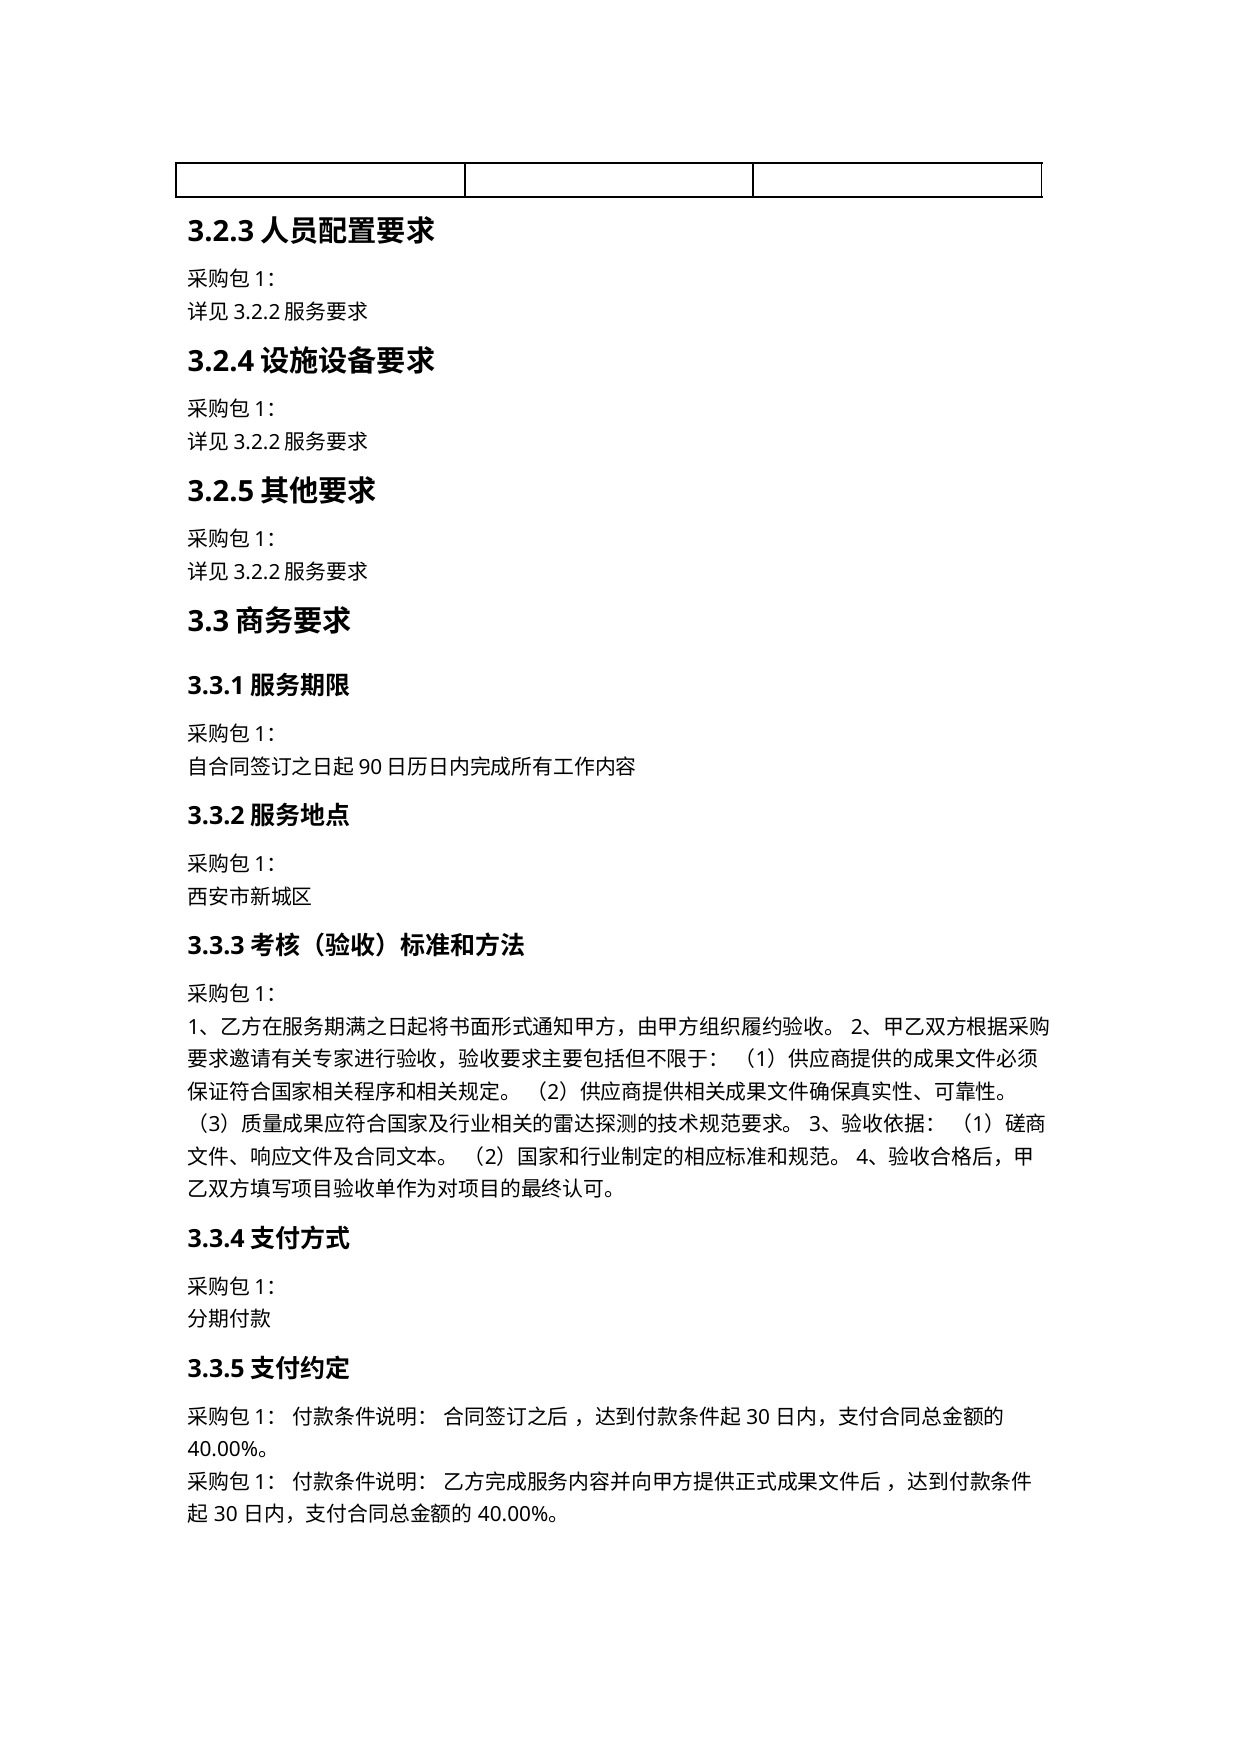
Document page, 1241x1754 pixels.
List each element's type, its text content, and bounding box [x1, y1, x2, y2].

text 详见3.2.2服务要求 [187, 425, 1053, 458]
text 3.2.3人员配置要求 [187, 198, 1053, 263]
text 采购包1： [187, 263, 1053, 295]
text 3.3.3考核（验收）标准和方法 [187, 913, 1053, 978]
text 西安市新城区 [187, 880, 1053, 913]
table_cell 1 [177, 164, 464, 196]
text 3.2.5其他要求 [187, 458, 1053, 523]
text 3.3.5支付约定 [187, 1335, 1053, 1400]
text 采购包1： 付款条件说明： 合同签订之后 ，达到付款条件起 30 日内，支付合同总金额的 40.00%。 [187, 1400, 1053, 1465]
text 1、乙方在服务期满之日起将书面形式通知甲方，由甲方组织履约验收。 2、甲乙双方根据采购要求邀请有关专家进行验收，验收要求主要包括但不限于： （1）供应商提供的成果文件必须保证符合国家相关程序和相关规定。 （2）供应商提供相关成果文件确保真实性、可靠性。 （3）质量成果应符合国家及行业相关的雷达探测的技术规范要求。 3、验收依据： （1）磋商文件、响应文件及合同文本。 （2）国家和行业制定的相应标准和规范。 4、验收合格后，甲乙双方填写项目验收单作为对项目的最终认可。 [187, 1010, 1053, 1205]
text 采购包1： [187, 523, 1053, 555]
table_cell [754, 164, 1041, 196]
text 分期付款 [187, 1303, 1053, 1335]
text 采购包1： [187, 978, 1053, 1010]
text 详见3.2.2服务要求 [187, 555, 1053, 588]
text 3.2.4设施设备要求 [187, 328, 1053, 393]
text 3.3.2服务地点 [187, 783, 1053, 848]
text 采购包1： [187, 848, 1053, 880]
text 3.3.4支付方式 [187, 1205, 1053, 1270]
text 采购包1： [187, 1270, 1053, 1303]
text 3.3.1服务期限 [187, 653, 1053, 718]
text 详见3.2.2服务要求 [187, 295, 1053, 328]
table_cell [466, 164, 752, 196]
text 采购包1： [187, 718, 1053, 750]
text 3.3商务要求 [187, 588, 1053, 653]
text 采购包1： 付款条件说明： 乙方完成服务内容并向甲方提供正式成果文件后 ，达到付款条件起 30 日内，支付合同总金额的 40.00%。 [187, 1465, 1053, 1530]
text 自合同签订之日起90日历日内完成所有工作内容 [187, 750, 1053, 783]
text 采购包1： [187, 393, 1053, 425]
